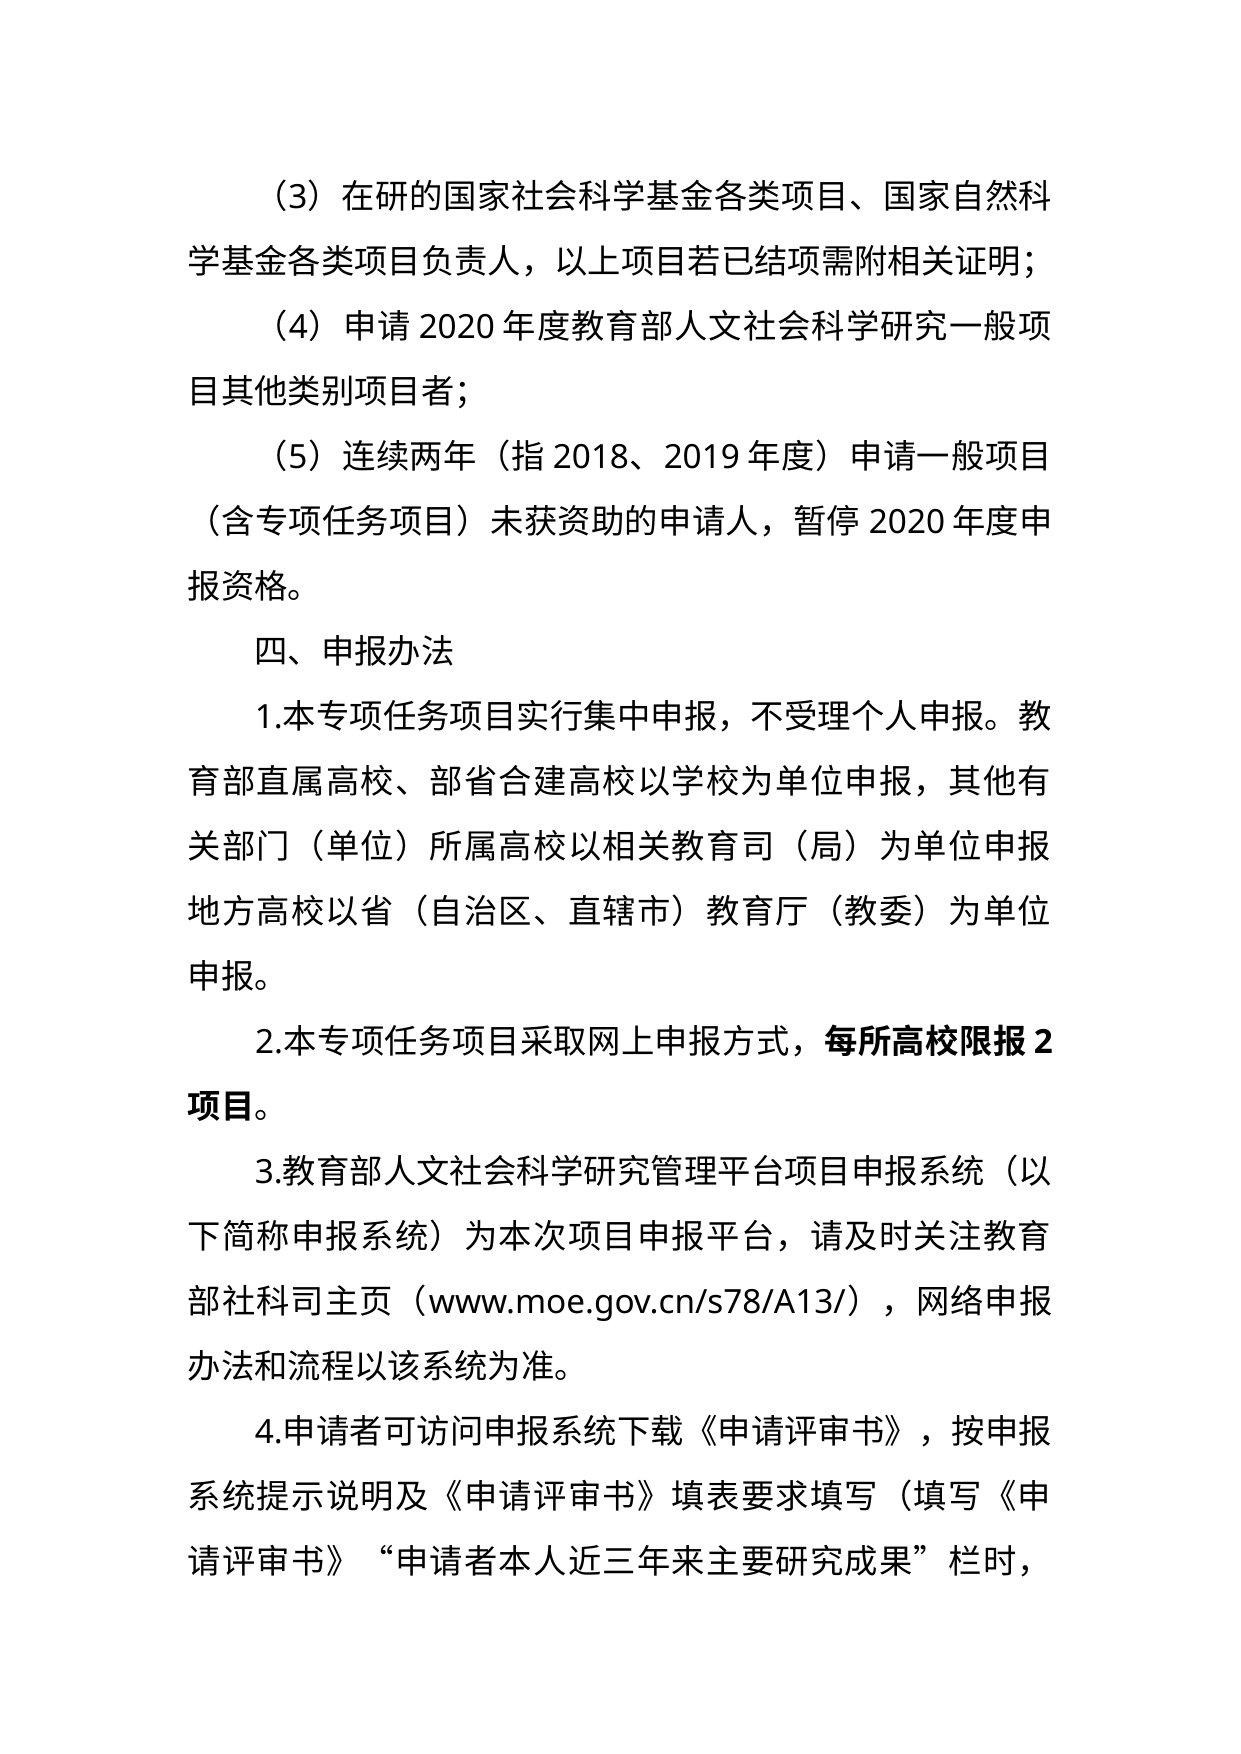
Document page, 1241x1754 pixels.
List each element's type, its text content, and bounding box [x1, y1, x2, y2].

text 2.本专项任务项目采取网上申报方式，每所高校限报2项目。 [187, 1007, 1053, 1137]
text （4）申请2020年度教育部人文社会科学研究一般项目其他类别项目者； [187, 292, 1053, 422]
text 四、申报办法 [187, 617, 1053, 682]
text 1.本专项任务项目实行集中申报，不受理个人申报。教育部直属高校、部省合建高校以学校为单位申报，其他有关部门（单位）所属高校以相关教育司（局）为单位申报，地方高校以省（自治区、直辖市）教育厅（教委）为单位申报。 [187, 682, 1053, 1007]
text 3.教育部人文社会科学研究管理平台项目申报系统（以下简称申报系统）为本次项目申报平台，请及时关注教育部社科司主页（www.moe.gov.cn/s78/A13/），网络申报办法和流程以该系统为准。 [187, 1137, 1053, 1397]
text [187, 1397, 1053, 1592]
text （3）在研的国家社会科学基金各类项目、国家自然科学基金各类项目负责人，以上项目若已结项需附相关证明； [187, 162, 1053, 292]
text （5）连续两年（指2018、2019年度）申请一般项目（含专项任务项目）未获资助的申请人，暂停2020年度申报资格。 [187, 422, 1053, 617]
